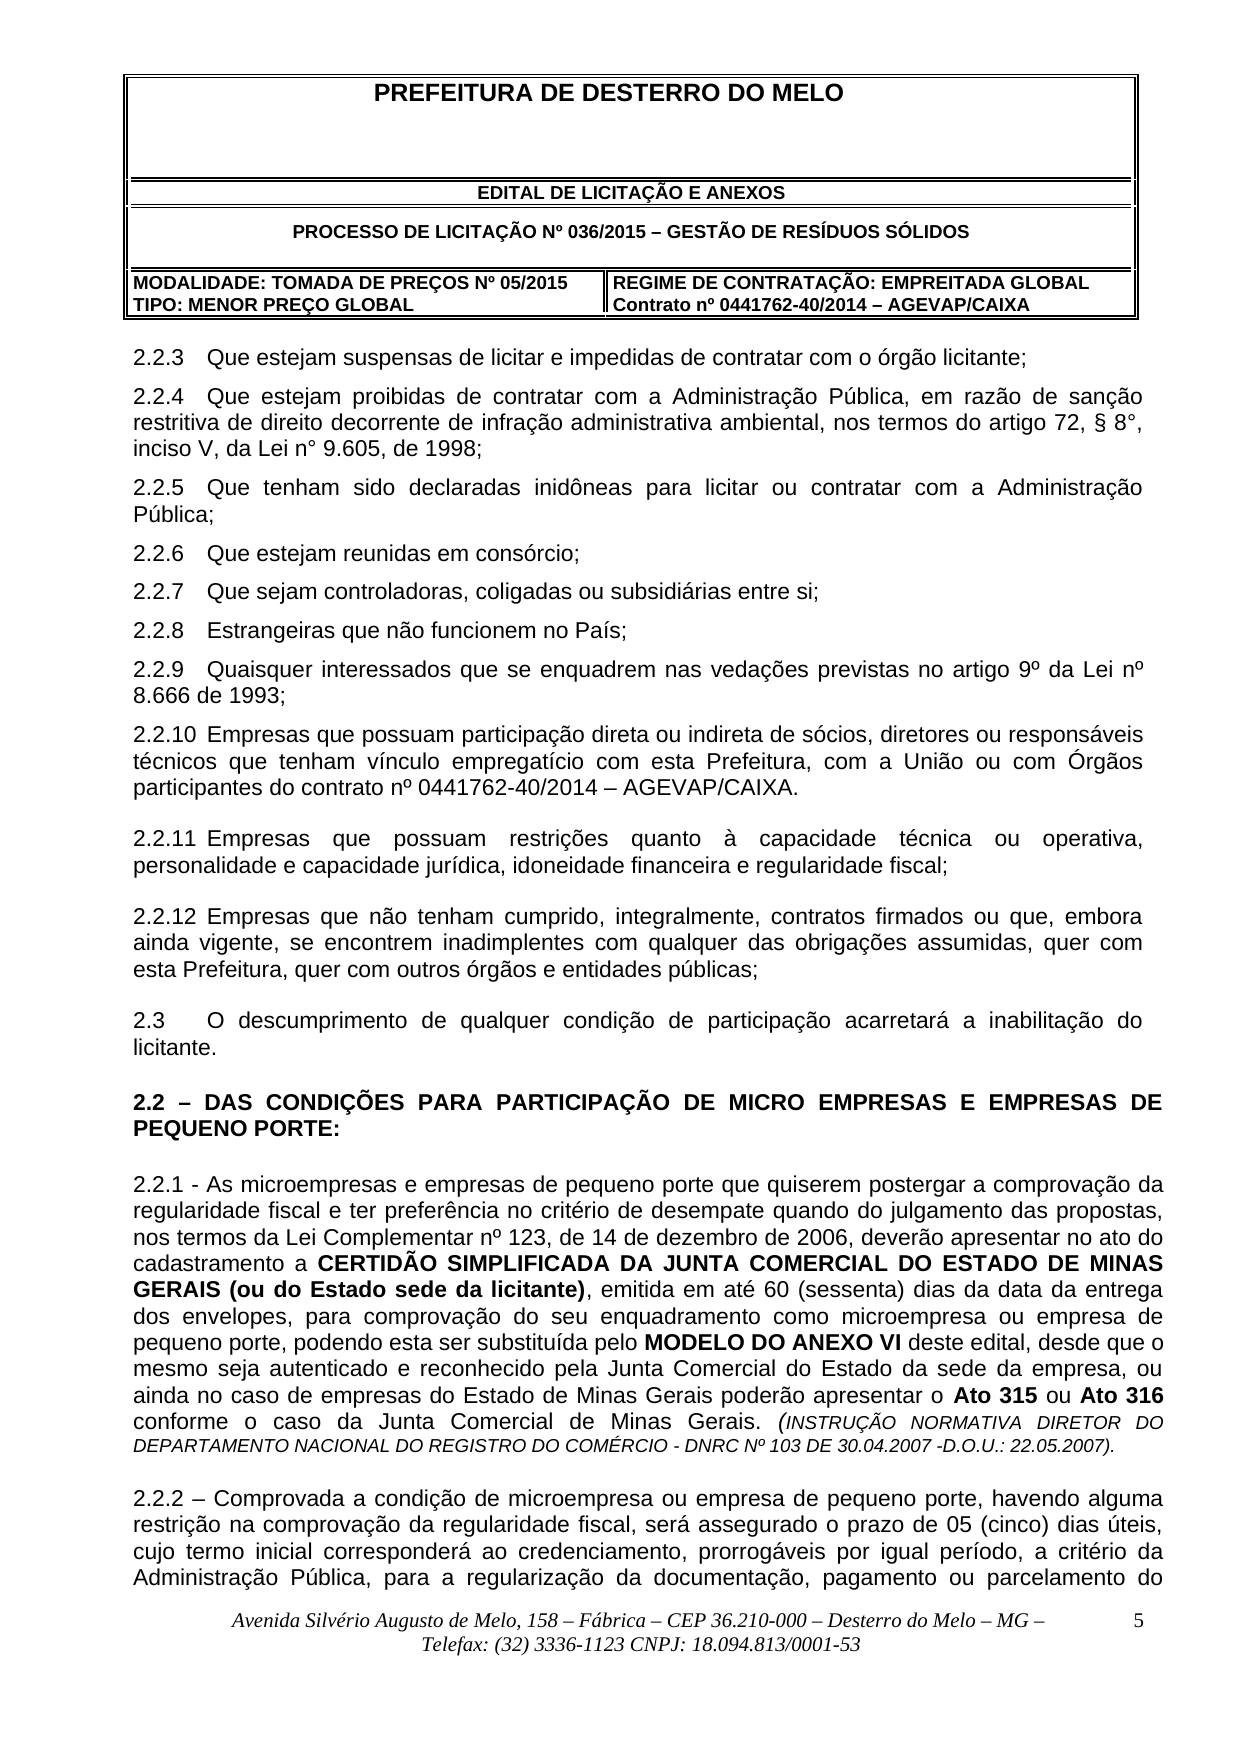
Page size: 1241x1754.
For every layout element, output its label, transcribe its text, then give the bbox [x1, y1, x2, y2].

text 2.2.10 Empresas que possuam participação direta ou indireta de sócios, diretores ou responsáveis técnicos que tenham vínculo empregatício com esta Prefeitura, com a União ou com Órgãos participantes do contrato nº 0441762-40/2014 – AGEVAP/CAIXA. [133, 721, 1144, 800]
text 2.2.9 Quaisquer interessados que se enquadrem nas vedações previstas no artigo 9º da Lei nº 8.666 de 1993; [133, 656, 1144, 709]
text 2.2.6 Que estejam reunidas em consórcio; [133, 539, 1144, 566]
text 2.3 O descumprimento de qualquer condição de participação acarretará a inabilitação do licitante. [133, 1007, 1144, 1060]
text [133, 1485, 1164, 1591]
text 2.2 – DAS CONDIÇÕES PARA PARTICIPAÇÃO DE MICRO EMPRESAS E EMPRESAS DE PEQUENO PORTE: [133, 1089, 1164, 1142]
text 2.2.1 - As microempresas e empresas de pequeno porte que quiserem postergar a comprovação da regularidade fiscal e ter preferência no critério de desempate quando do julgamento das propostas, nos termos da Lei Complementar nº 123, de 14 de dezembro de 2006, deverão apresentar no ato do cadastramento a CERTIDÃO SIMPLIFICADA DA JUNTA COMERCIAL DO ESTADO DE MINAS GERAIS (ou do Estado sede da licitante), emitida em até 60 (sessenta) dias da data da entrega dos envelopes, para comprovação do seu enquadramento como microempresa ou empresa de pequeno porte, podendo esta ser substituída pelo MODELO DO ANEXO VI deste edital, desde que o mesmo seja autenticado e reconhecido pela Junta Comercial do Estado da sede da empresa, ou ainda no caso de empresas do Estado de Minas Gerais poderão apresentar o Ato 315 ou Ato 316 conforme o caso da Junta Comercial de Minas Gerais. (INSTRUÇÃO NORMATIVA DIRETOR DO DEPARTAMENTO NACIONAL DO REGISTRO DO COMÉRCIO - DNRC Nº 103 DE 30.04.2007 -D.O.U.: 22.05.2007). [133, 1171, 1164, 1456]
text 2.2.8 Estrangeiras que não funcionem no País; [133, 617, 1144, 643]
text 2.2.12 Empresas que não tenham cumprido, integralmente, contratos firmados ou que, embora ainda vigente, se encontrem inadimplentes com qualquer das obrigações assumidas, quer com esta Prefeitura, quer com outros órgãos e entidades públicas; [133, 903, 1144, 982]
text 2.2.3 Que estejam suspensas de licitar e impedidas de contratar com o órgão licitante; [133, 344, 1144, 370]
text 2.2.4 Que estejam proibidas de contratar com a Administração Pública, em razão de sanção restritiva de direito decorrente de infração administrativa ambiental, nos termos do artigo 72, § 8°, inciso V, da Lei n° 9.605, de 1998; [133, 383, 1144, 462]
text 2.2.7 Que sejam controladoras, coligadas ou subsidiárias entre si; [133, 578, 1144, 605]
text 2.2.11 Empresas que possuam restrições quanto à capacidade técnica ou operativa, personalidade e capacidade jurídica, idoneidade financeira e regularidade fiscal; [133, 825, 1144, 878]
text 2.2.5 Que tenham sido declaradas inidôneas para licitar ou contratar com a Administração Pública; [133, 474, 1144, 527]
